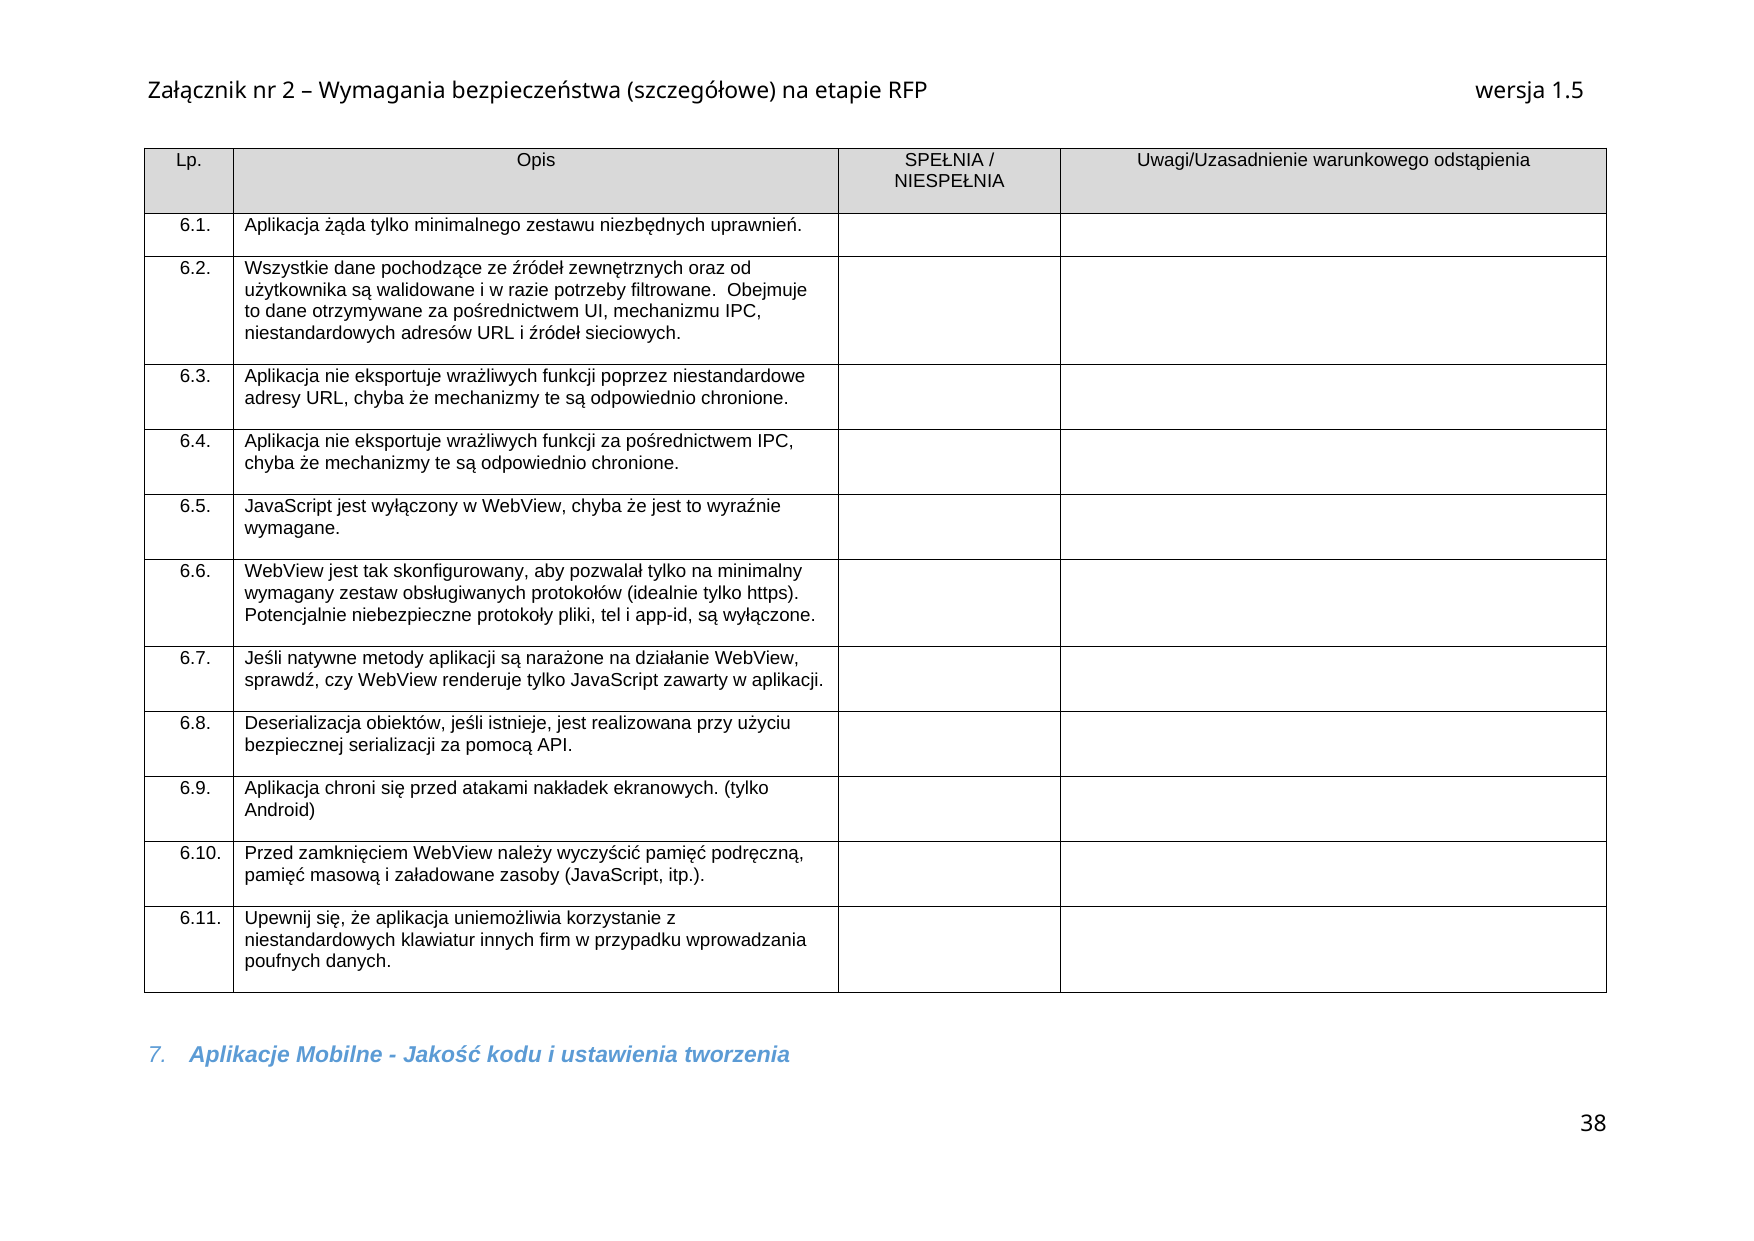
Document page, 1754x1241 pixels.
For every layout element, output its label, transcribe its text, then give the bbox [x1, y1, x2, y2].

table_cell [839, 214, 1060, 256]
table_cell [1061, 712, 1606, 776]
table_cell [145, 257, 233, 364]
table_cell Jeśli natywne metody aplikacji są narażone na działanie WebView, sprawdź, czy WebView renderuje tylko JavaScript zawarty w aplikacji. [234, 647, 838, 711]
table_cell [1061, 907, 1606, 992]
table_header Uwagi/Uzasadnienie warunkowego odstąpienia [1061, 149, 1606, 213]
table_cell [1061, 257, 1606, 364]
table_cell [1061, 430, 1606, 494]
table_cell [839, 365, 1060, 429]
table_header Lp. [145, 149, 233, 213]
table_cell [145, 842, 233, 906]
table_cell [839, 430, 1060, 494]
table_cell [1061, 365, 1606, 429]
table_cell Wszystkie dane pochodzące ze źródeł zewnętrznych oraz od użytkownika są walidowane i w razie potrzeby filtrowane. Obejmuje to dane otrzymywane za pośrednictwem UI, mechanizmu IPC, niestandardowych adresów URL i źródeł sieciowych. [234, 257, 838, 364]
table_cell Przed zamknięciem WebView należy wyczyścić pamięć podręczną, pamięć masową i załadowane zasoby (JavaScript, itp.). [234, 842, 838, 906]
table_cell [839, 777, 1060, 841]
table_cell Aplikacja nie eksportuje wrażliwych funkcji poprzez niestandardowe adresy URL, chyba że mechanizmy te są odpowiednio chronione. [234, 365, 838, 429]
table_cell [839, 842, 1060, 906]
table_cell [1061, 777, 1606, 841]
table_cell [145, 495, 233, 559]
table_cell [839, 647, 1060, 711]
table_cell [839, 560, 1060, 646]
table_cell [839, 257, 1060, 364]
table_cell [145, 777, 233, 841]
table_cell [145, 647, 233, 711]
table_cell [145, 560, 233, 646]
table_cell Aplikacja nie eksportuje wrażliwych funkcji za pośrednictwem IPC, chyba że mechanizmy te są odpowiednio chronione. [234, 430, 838, 494]
table_cell Aplikacja chroni się przed atakami nakładek ekranowych. (tylko Android) [234, 777, 838, 841]
table_cell [1061, 214, 1606, 256]
table_cell [1061, 495, 1606, 559]
table_cell [1061, 647, 1606, 711]
table_cell Upewnij się, że aplikacja uniemożliwia korzystanie z niestandardowych klawiatur innych firm w przypadku wprowadzania poufnych danych. [234, 907, 838, 992]
table_cell [145, 430, 233, 494]
table_cell Deserializacja obiektów, jeśli istnieje, jest realizowana przy użyciu bezpiecznej serializacji za pomocą API. [234, 712, 838, 776]
table_header Opis [234, 149, 838, 213]
table_cell [145, 907, 233, 992]
subtitle Aplikacje Mobilne - Jakość kodu i ustawienia tworzenia [148, 1041, 1606, 1067]
table_cell [145, 365, 233, 429]
table_header SPEŁNIA / NIESPEŁNIA [839, 149, 1060, 213]
table_cell [839, 495, 1060, 559]
table_cell [1061, 560, 1606, 646]
table_cell WebView jest tak skonfigurowany, aby pozwalał tylko na minimalny wymagany zestaw obsługiwanych protokołów (idealnie tylko https). Potencjalnie niebezpieczne protokoły pliki, tel i app-id, są wyłączone. [234, 560, 838, 646]
table_cell [839, 907, 1060, 992]
table_cell [839, 712, 1060, 776]
table_cell Aplikacja żąda tylko minimalnego zestawu niezbędnych uprawnień. [234, 214, 838, 256]
table_cell [145, 712, 233, 776]
table_cell JavaScript jest wyłączony w WebView, chyba że jest to wyraźnie wymagane. [234, 495, 838, 559]
table_cell [1061, 842, 1606, 906]
table_cell [145, 214, 233, 256]
